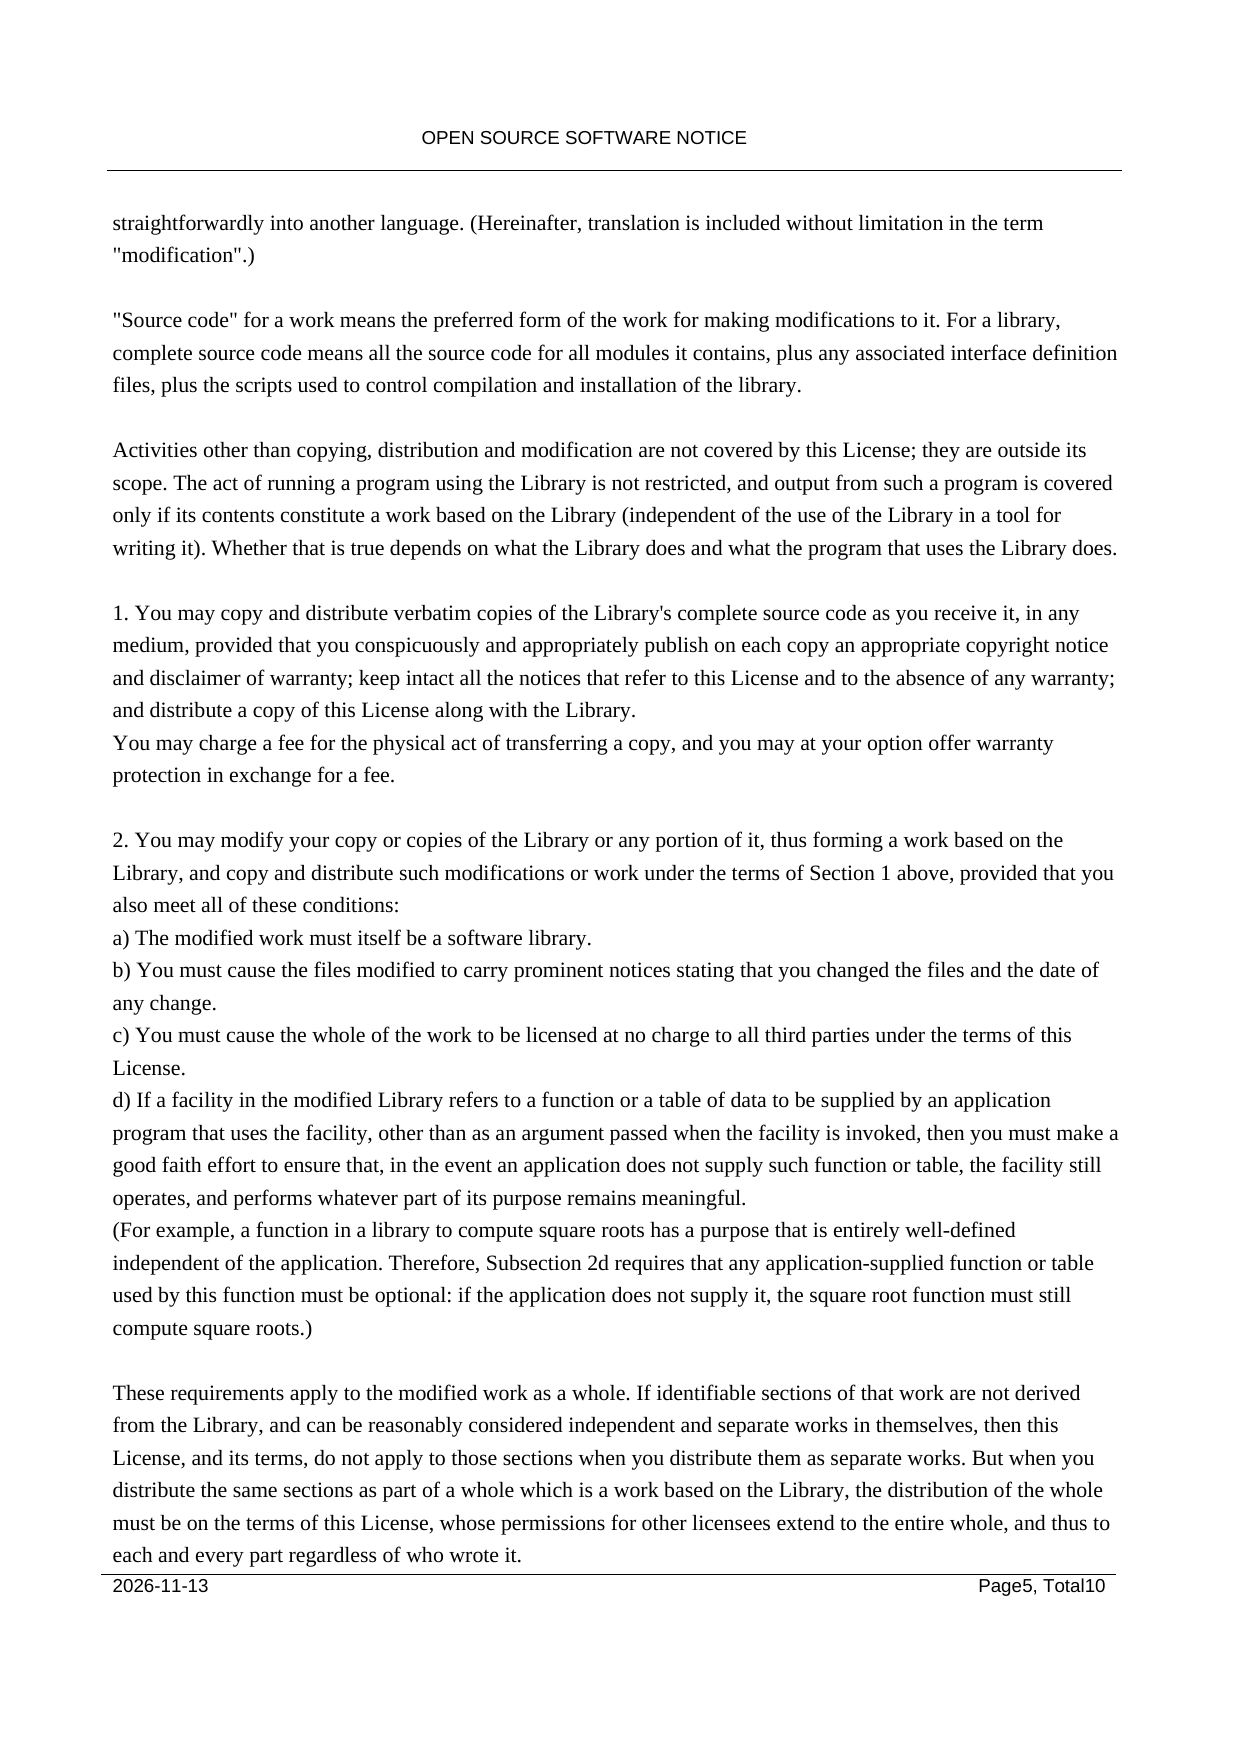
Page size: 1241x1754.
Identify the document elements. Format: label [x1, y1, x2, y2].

text [112, 206, 1128, 1571]
